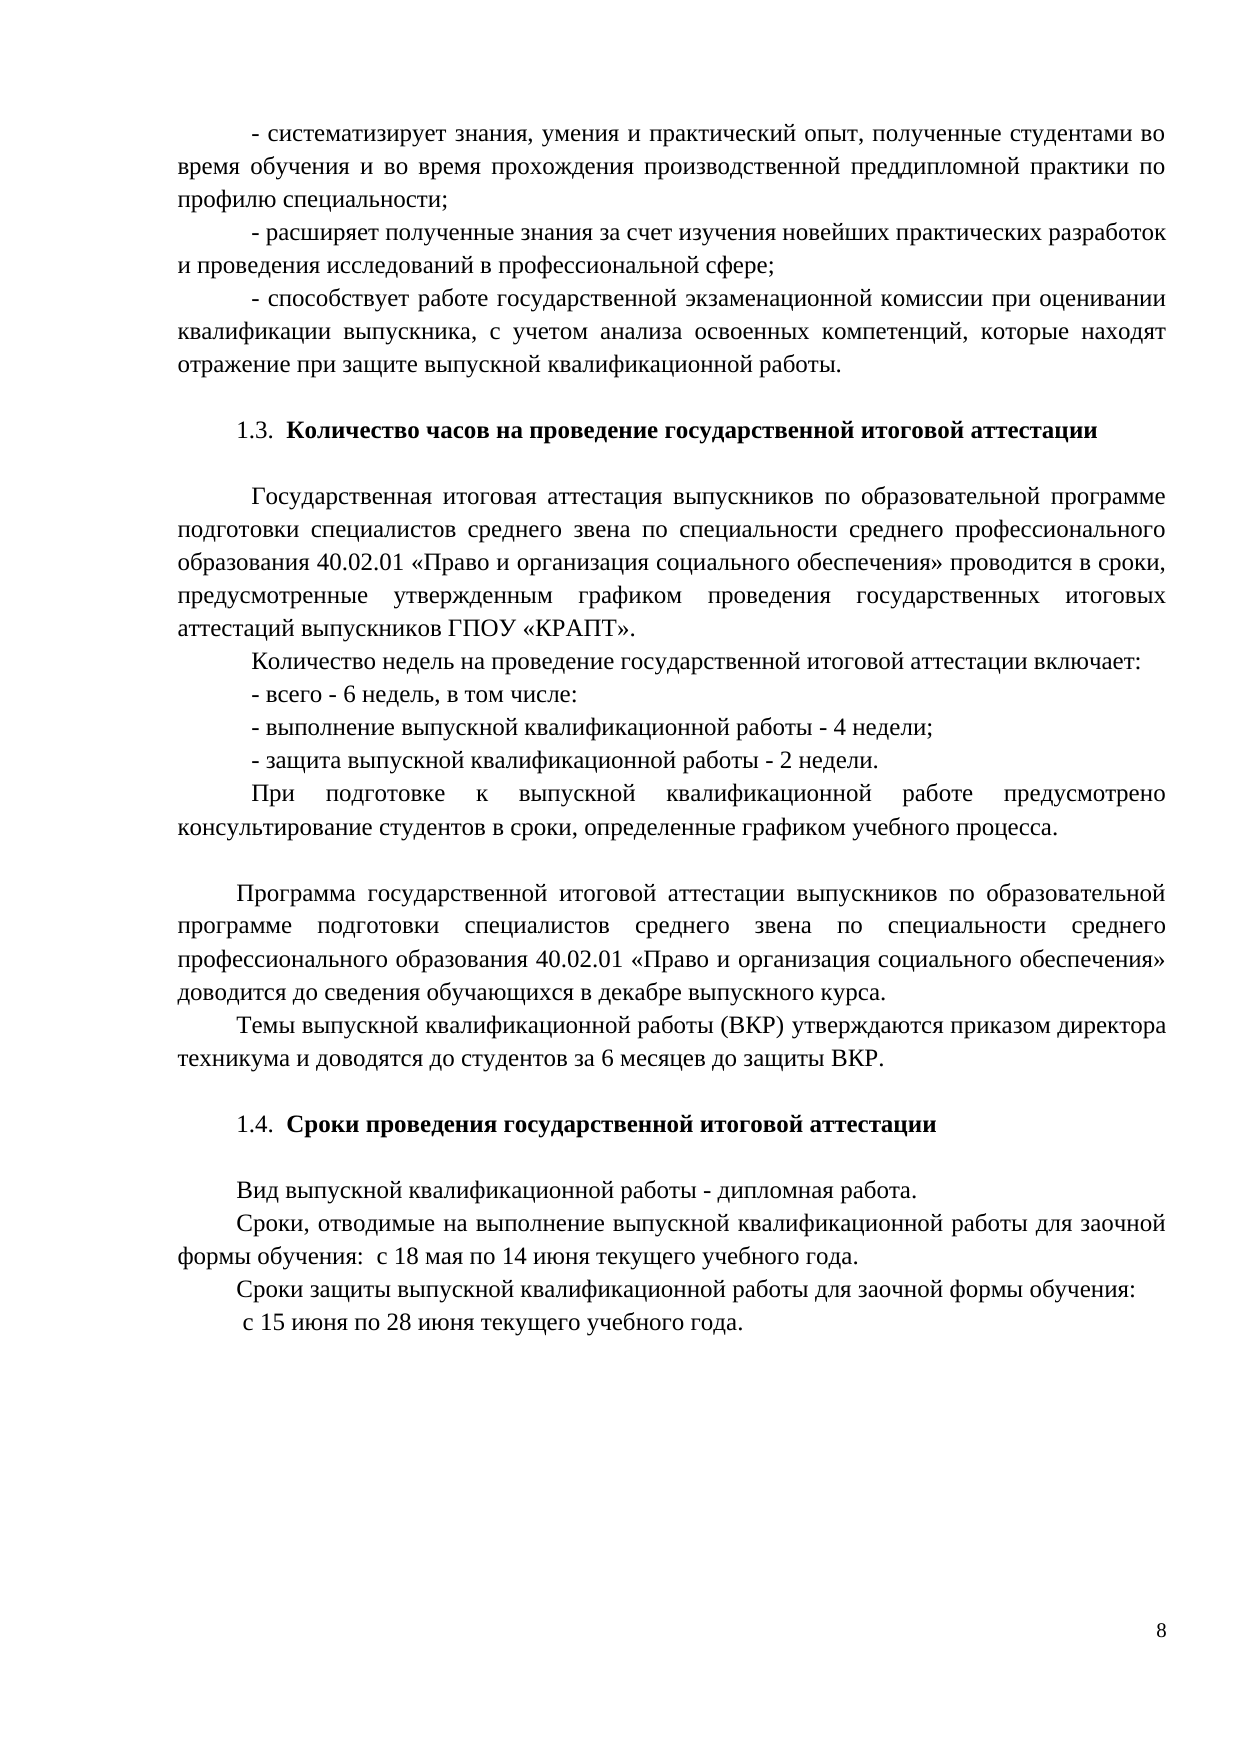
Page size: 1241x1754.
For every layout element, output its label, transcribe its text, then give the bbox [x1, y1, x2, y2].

text Вид выпускной квалификационной работы - дипломная работа. [177, 1175, 1167, 1203]
text Сроки, отводимые на выполнение выпускной квалификационной работы для заочной формы обучения: с 18 мая по 14 июня текущего учебного года. [177, 1208, 1167, 1269]
text - защита выпускной квалификационной работы - 2 недели. [177, 746, 1167, 774]
text При подготовке к выпускной квалификационной работе предусмотрено консультирование студентов в сроки, определенные графиком учебного процесса. [177, 778, 1167, 840]
text - расширяет полученные знания за счет изучения новейших практических разработок и проведения исследований в профессиональной сфере; [177, 217, 1167, 279]
text 1.4. Сроки проведения государственной итоговой аттестации [177, 1109, 1167, 1137]
text - всего - 6 недель, в том числе: [177, 679, 1167, 708]
text - способствует работе государственной экзаменационной комиссии при оценивании квалификации выпускника, с учетом анализа освоенных компетенций, которые находят отражение при защите выпускной квалификационной работы. [177, 283, 1167, 378]
text с 15 июня по 28 июня текущего учебного года. [177, 1307, 1167, 1336]
text - систематизирует знания, умения и практический опыт, полученные студентами во время обучения и во время прохождения производственной преддипломной практики по профилю специальности; [177, 118, 1167, 213]
text - выполнение выпускной квалификационной работы - 4 недели; [177, 712, 1167, 741]
text Государственная итоговая аттестация выпускников по образовательной программе подготовки специалистов среднего звена по специальности среднего профессионального образования 40.02.01 «Право и организация социального обеспечения» проводится в сроки, предусмотренные утвержденным графиком проведения государственных итоговых аттестаций выпускников ГПОУ «КРАПТ». [177, 481, 1167, 642]
text Программа государственной итоговой аттестации выпускников по образовательной программе подготовки специалистов среднего звена по специальности среднего профессионального образования 40.02.01 «Право и организация социального обеспечения» доводится до сведения обучающихся в декабре выпускного курса. [177, 878, 1167, 1005]
text Сроки защиты выпускной квалификационной работы для заочной формы обучения: [177, 1274, 1167, 1303]
text 1.3. Количество часов на проведение государственной итоговой аттестации [177, 415, 1167, 444]
text Темы выпускной квалификационной работы (ВКР) утверждаются приказом директора техникума и доводятся до студентов за 6 месяцев до защиты ВКР. [177, 1010, 1167, 1071]
text Количество недель на проведение государственной итоговой аттестации включает: [177, 646, 1167, 675]
